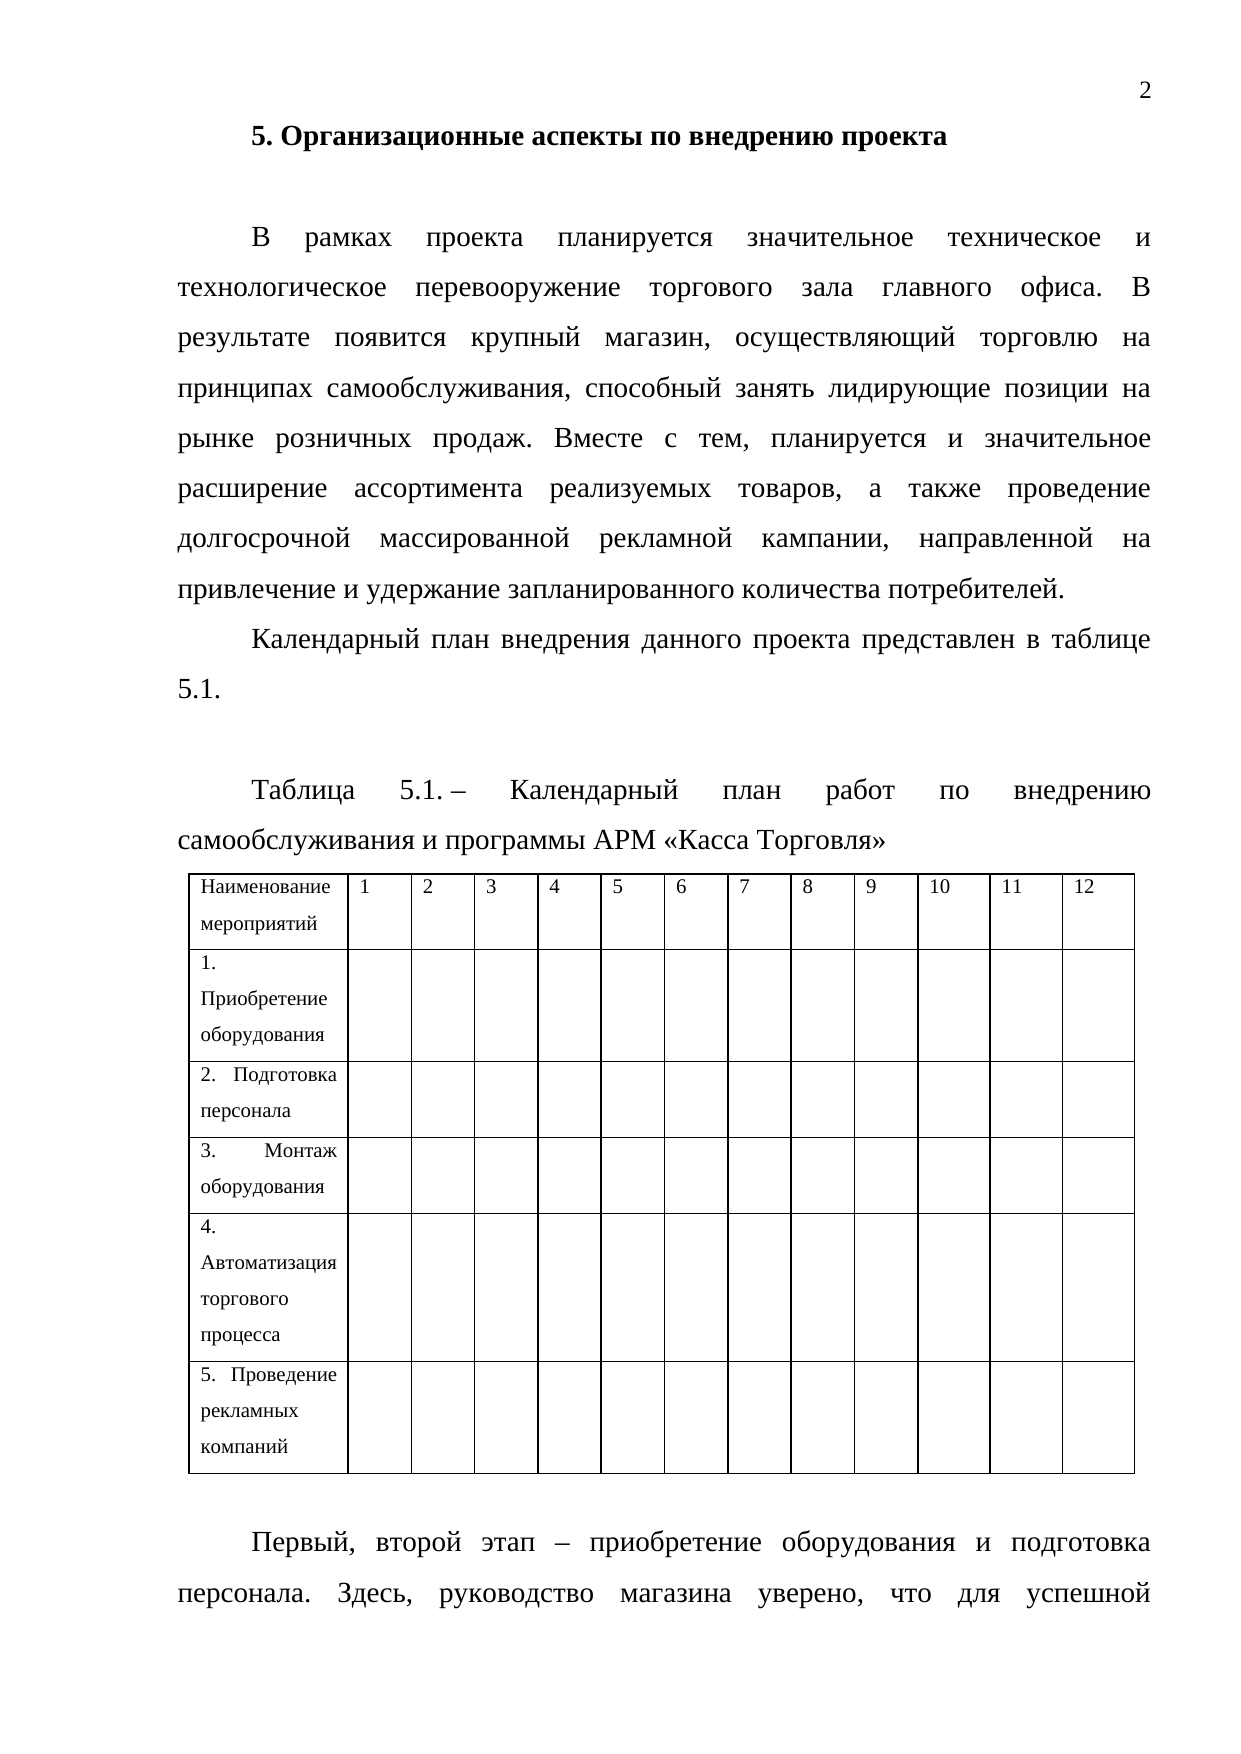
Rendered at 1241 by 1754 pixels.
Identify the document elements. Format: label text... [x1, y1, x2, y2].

table_cell 4. Автоматизация торгового процесса [190, 1214, 347, 1361]
table_cell [539, 950, 600, 1061]
table_header 5 [602, 875, 664, 949]
table_header 11 [991, 875, 1062, 949]
table_cell [665, 950, 727, 1061]
table_cell [665, 1214, 727, 1361]
table_cell [539, 1138, 600, 1213]
table_cell [792, 950, 854, 1061]
table_cell [412, 1214, 474, 1361]
table_cell [792, 1214, 854, 1361]
table_cell [412, 1062, 474, 1137]
text Таблица 5.1. – Календарный план работ по внедрению самообслуживания и программы АРМ «Касса Торговля» [177, 772, 1152, 856]
table_cell [539, 1362, 600, 1473]
table_cell [602, 1138, 664, 1213]
table_cell [539, 1214, 600, 1361]
table_cell [475, 950, 537, 1061]
table_cell [729, 1362, 790, 1473]
table_cell [991, 1214, 1062, 1361]
table_cell [475, 1362, 537, 1473]
table_cell [991, 1362, 1062, 1473]
table_cell [665, 1138, 727, 1213]
table_cell [792, 1362, 854, 1473]
table_cell [1063, 1062, 1134, 1137]
table_header 8 [792, 875, 854, 949]
table_cell [602, 1214, 664, 1361]
table_cell [349, 950, 411, 1061]
table_header Наименование мероприятий [190, 875, 347, 949]
table_cell [792, 1062, 854, 1137]
table_cell [475, 1214, 537, 1361]
table_cell [855, 1062, 917, 1137]
table_cell [412, 1362, 474, 1473]
table_cell [349, 1214, 411, 1361]
table_cell [602, 950, 664, 1061]
table_cell [1063, 950, 1134, 1061]
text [177, 1524, 1152, 1608]
table_cell [602, 1362, 664, 1473]
table_cell 2. Подготовка персонала [190, 1062, 347, 1137]
table_cell [855, 1138, 917, 1213]
table_header 10 [919, 875, 989, 949]
table_header 9 [855, 875, 917, 949]
table_cell [665, 1062, 727, 1137]
table_cell [412, 950, 474, 1061]
table_cell [991, 950, 1062, 1061]
table_cell [539, 1062, 600, 1137]
table_cell 5. Проведение рекламных компаний [190, 1362, 347, 1473]
table_cell [1063, 1138, 1134, 1213]
table_cell [349, 1362, 411, 1473]
table_cell [475, 1138, 537, 1213]
text В рамках проекта планируется значительное техническое и технологическое перевооружение торгового зала главного офиса. В результате появится крупный магазин, осуществляющий торговлю на принципах самообслуживания, способный занять лидирующие позиции на рынке розничных продаж. Вместе с тем, планируется и значительное расширение ассортимента реализуемых товаров, а также проведение долгосрочной массированной рекламной кампании, направленной на привлечение и удержание запланированного количества потребителей. [177, 219, 1152, 604]
table_header 3 [475, 875, 537, 949]
table_header 6 [665, 875, 727, 949]
table_cell 3. Монтаж оборудования [190, 1138, 347, 1213]
table_cell [602, 1062, 664, 1137]
table_cell [412, 1138, 474, 1213]
table_cell [919, 1362, 989, 1473]
table_cell [855, 950, 917, 1061]
table_cell [729, 1062, 790, 1137]
table_cell [919, 1214, 989, 1361]
text Календарный план внедрения данного проекта представлен в таблице 5.1. [177, 621, 1152, 705]
table_cell [919, 1138, 989, 1213]
table_header 2 [412, 875, 474, 949]
table_header 7 [729, 875, 790, 949]
table_cell [991, 1138, 1062, 1213]
table_cell [349, 1138, 411, 1213]
table_cell [1063, 1214, 1134, 1361]
table_cell 1. Приобретение оборудования [190, 950, 347, 1061]
table_cell [665, 1362, 727, 1473]
table_cell [855, 1214, 917, 1361]
table_cell [729, 1214, 790, 1361]
table_cell [349, 1062, 411, 1137]
table_cell [792, 1138, 854, 1213]
text 5. Организационные аспекты по внедрению проекта [177, 118, 1152, 152]
table_cell [1063, 1362, 1134, 1473]
table_cell [475, 1062, 537, 1137]
table_cell [729, 950, 790, 1061]
table_cell [991, 1062, 1062, 1137]
table_cell [855, 1362, 917, 1473]
table_header 12 [1063, 875, 1134, 949]
table_cell [919, 1062, 989, 1137]
table_cell [729, 1138, 790, 1213]
table_header 1 [349, 875, 411, 949]
table_header 4 [539, 875, 600, 949]
table_cell [919, 950, 989, 1061]
